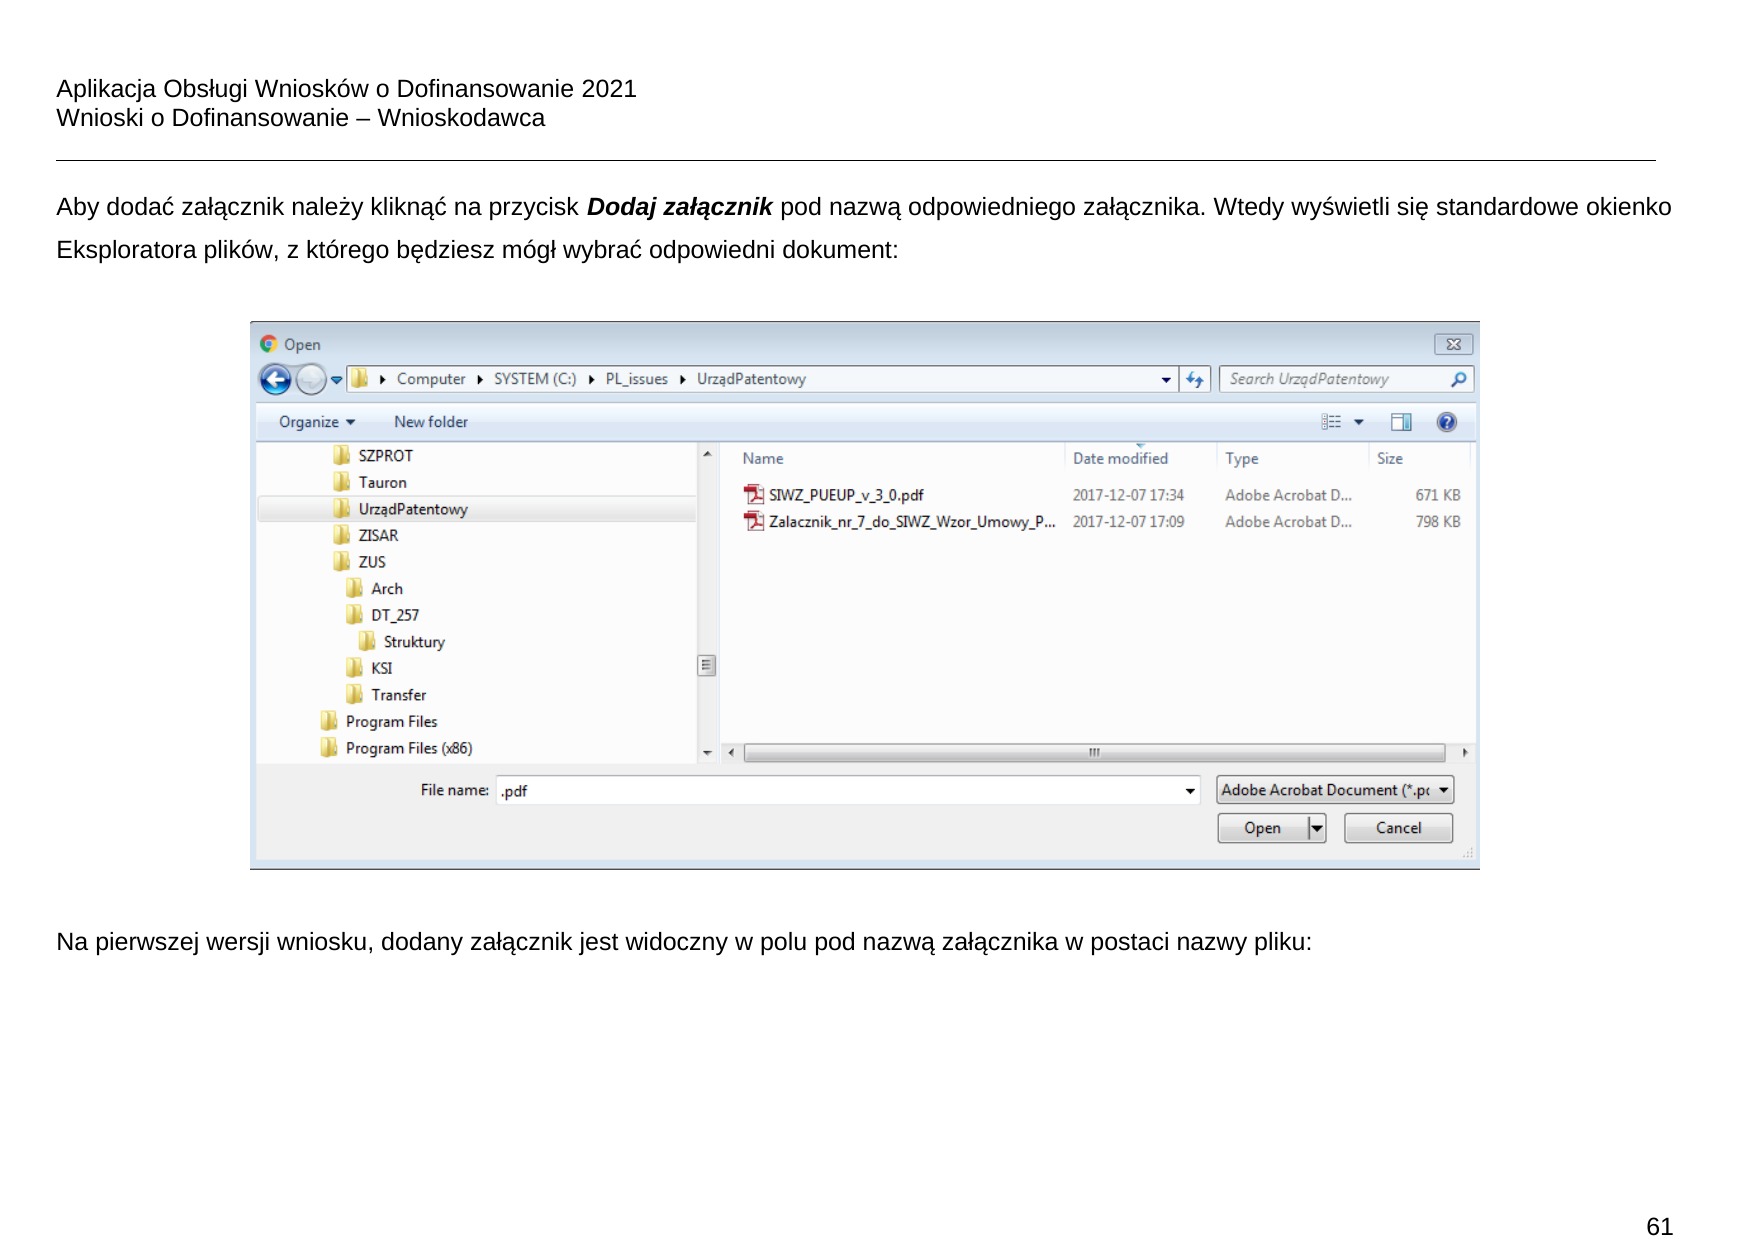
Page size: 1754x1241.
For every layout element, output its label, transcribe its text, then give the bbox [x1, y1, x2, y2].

text Na pierwszej wersji wniosku, dodany załącznik jest widoczny w polu pod nazwą załącznika w postaci nazwy pliku: [56, 927, 1674, 956]
text Aby dodać załącznik należy kliknąć na przycisk Dodaj załącznik pod nazwą odpowiedniego załącznika. Wtedy wyświetli się standardowe okienko Eksploratora plików, z którego będziesz mógł wybrać odpowiedni dokument: [56, 192, 1674, 264]
picture [250, 321, 1480, 870]
